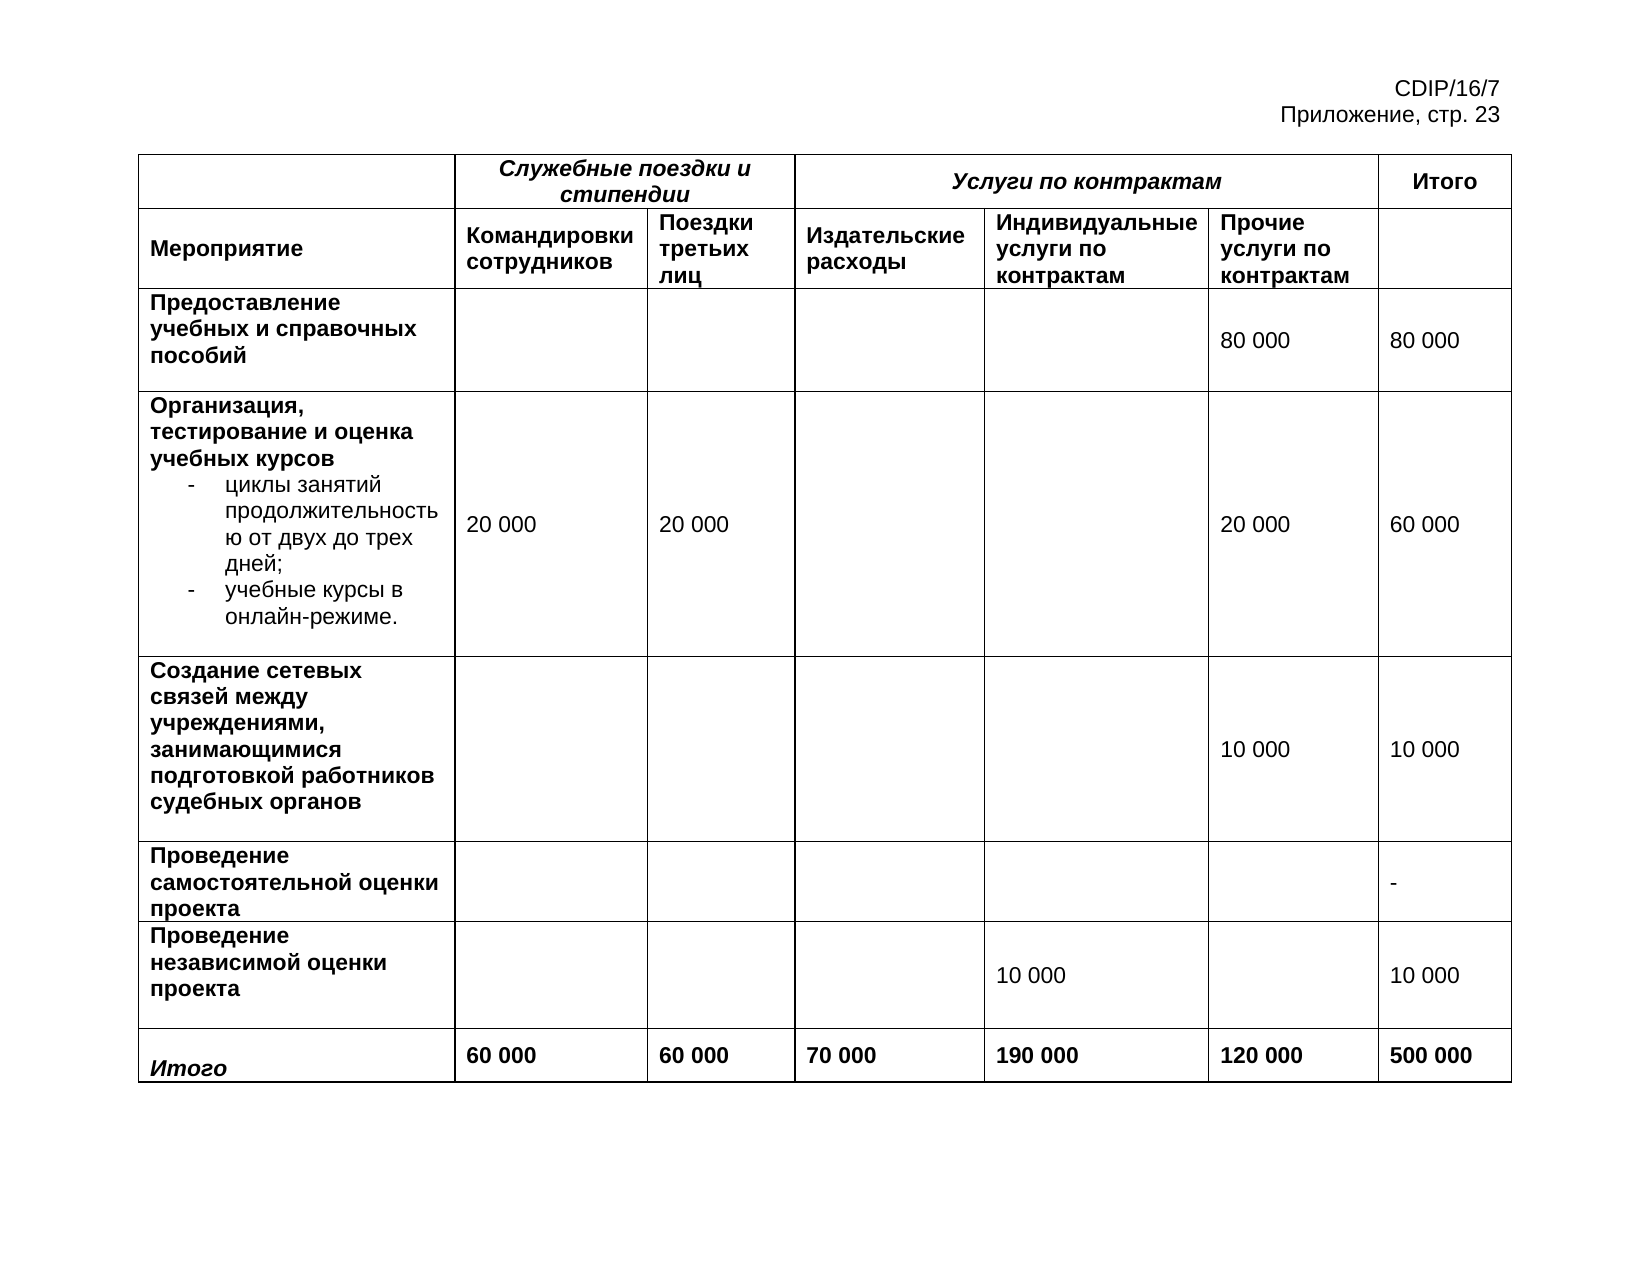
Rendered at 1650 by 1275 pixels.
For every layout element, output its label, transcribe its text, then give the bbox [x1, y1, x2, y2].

table_cell 500 000 [1379, 1029, 1511, 1081]
table_cell Создание сетевых связей между учреждениями, занимающимися подготовкой работников судебных органов [139, 657, 454, 841]
table_cell [648, 922, 794, 1028]
table_cell [796, 922, 984, 1028]
table_cell [985, 289, 1208, 391]
table_cell [456, 842, 647, 921]
table_cell [1209, 922, 1378, 1028]
table_cell [648, 289, 794, 391]
table_cell Мероприятие [139, 209, 454, 288]
table_cell [985, 842, 1208, 921]
table_cell 20 000 [648, 392, 794, 656]
table_cell [456, 922, 647, 1028]
table_header Итого [1379, 155, 1511, 208]
table_cell [456, 657, 647, 841]
table_cell Проведение независимой оценки проекта [139, 922, 454, 1028]
table_cell [456, 289, 647, 391]
table_cell 190 000 [985, 1029, 1208, 1081]
table_cell [1209, 842, 1378, 921]
table_cell [796, 842, 984, 921]
table_header Услуги по контрактам [796, 155, 1378, 208]
table_cell [796, 657, 984, 841]
table_cell 10 000 [1379, 657, 1511, 841]
table_cell Командировки сотрудников [456, 209, 647, 288]
table_cell [985, 657, 1208, 841]
table_cell [796, 289, 984, 391]
table_cell 20 000 [1209, 392, 1378, 656]
table_cell - [1379, 842, 1511, 921]
table_cell 120 000 [1209, 1029, 1378, 1081]
table_cell 10 000 [1379, 922, 1511, 1028]
table_cell [985, 392, 1208, 656]
table_cell 60 000 [648, 1029, 794, 1081]
table_cell [648, 842, 794, 921]
table_cell Индивидуальные услуги по контрактам [985, 209, 1208, 288]
table_cell 60 000 [1379, 392, 1511, 656]
table_cell Итого [139, 1029, 454, 1081]
table_cell [796, 392, 984, 656]
table_cell 20 000 [456, 392, 647, 656]
table_header [139, 155, 454, 208]
table_cell 60 000 [456, 1029, 647, 1081]
table_cell [648, 657, 794, 841]
table_cell Издательские расходы [796, 209, 984, 288]
table_cell 10 000 [985, 922, 1208, 1028]
table_cell Прочие услуги по контрактам [1209, 209, 1378, 288]
table_cell 10 000 [1209, 657, 1378, 841]
table_cell Поездки третьих лиц [648, 209, 794, 288]
table_cell 70 000 [796, 1029, 984, 1081]
table_cell 80 000 [1379, 289, 1511, 391]
table_cell [1379, 209, 1511, 288]
table_cell Предоставление учебных и справочных пособий [139, 289, 454, 391]
table_cell Организация, тестирование и оценка учебных курсов циклы занятий продолжительностью от двух до трех дней; учебные курсы в онлайн-режиме. [139, 392, 454, 656]
table_header Служебные поездки и стипендии [456, 155, 794, 208]
table_cell 80 000 [1209, 289, 1378, 391]
table_cell Проведение самостоятельной оценки проекта [139, 842, 454, 921]
